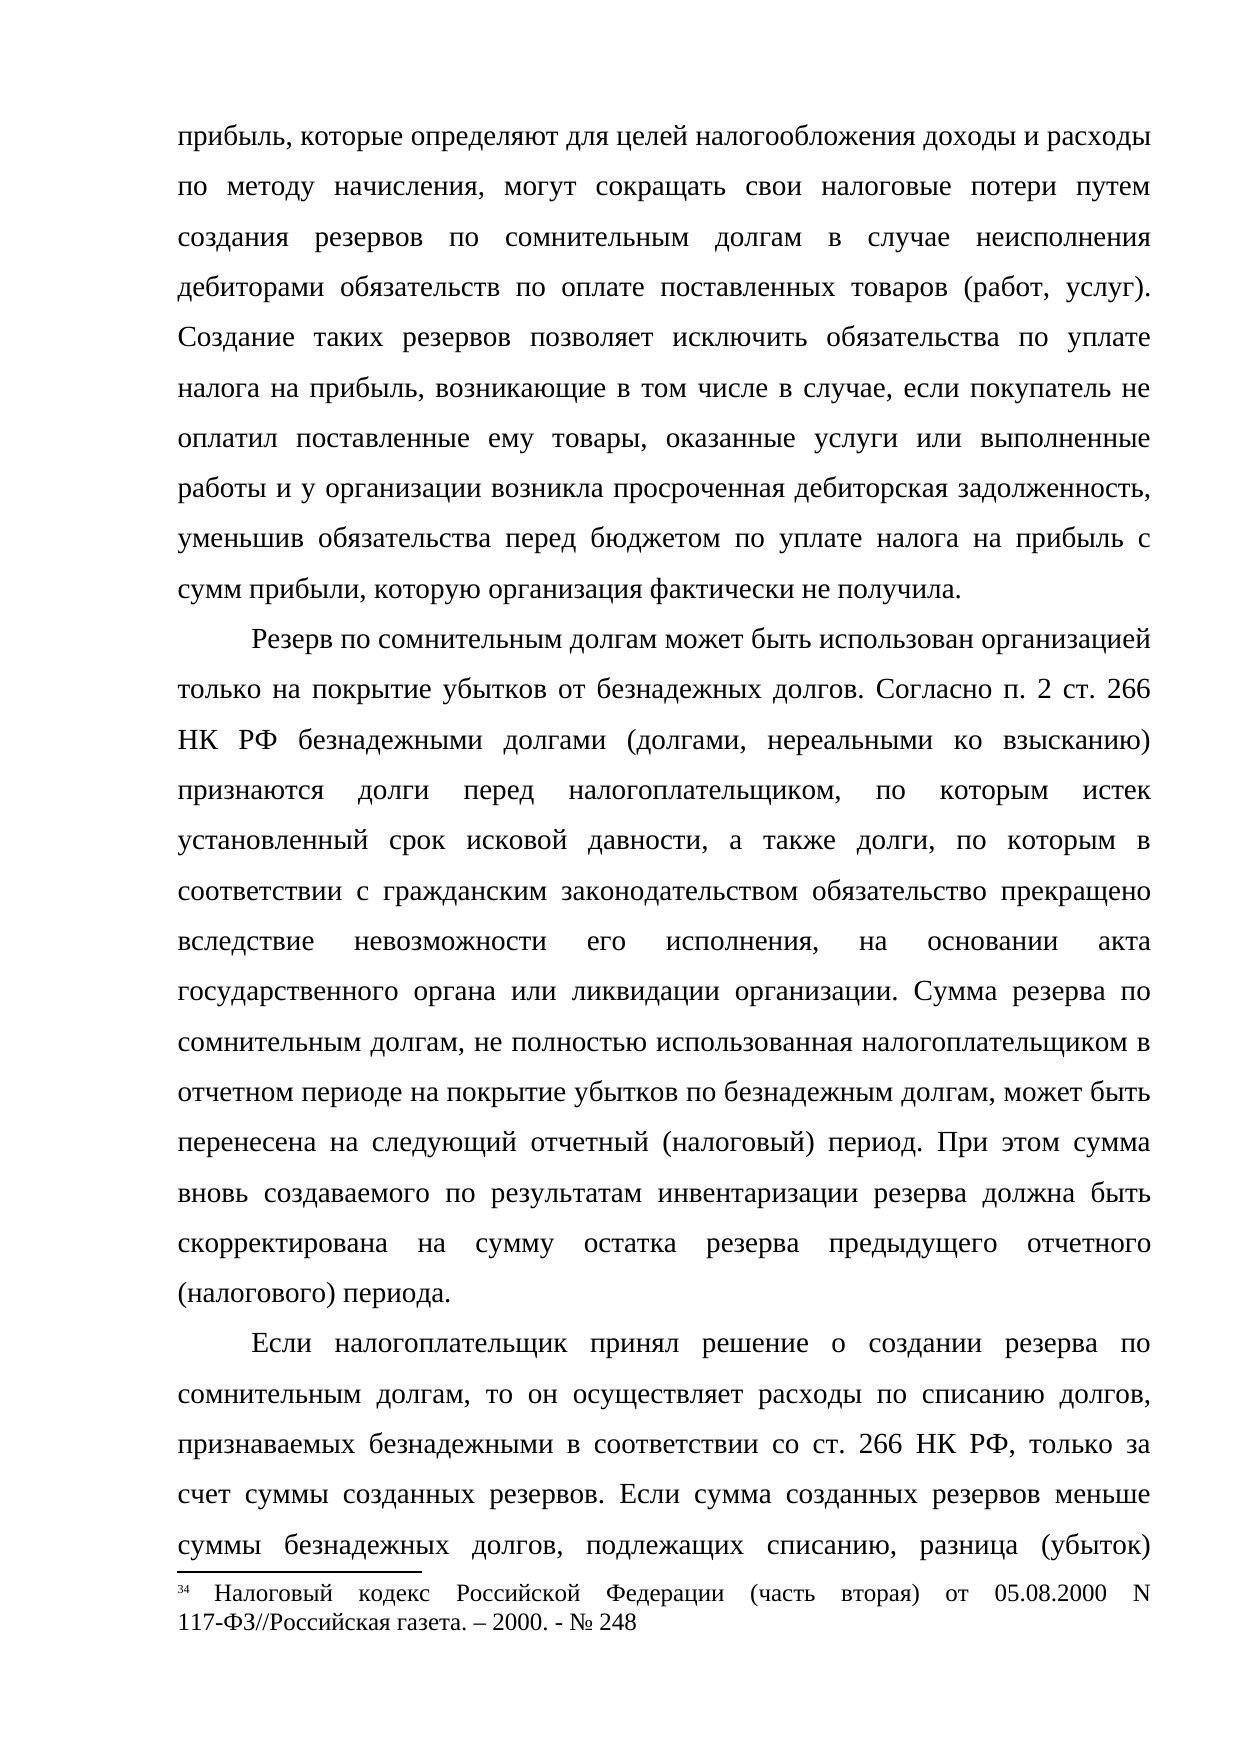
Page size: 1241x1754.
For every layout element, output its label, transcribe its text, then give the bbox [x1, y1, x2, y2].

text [177, 1326, 1152, 1560]
text Резерв по сомнительным долгам может быть использован организацией только на покрытие убытков от безнадежных долгов. Согласно п. 2 ст. 266 НК РФ безнадежными долгами (долгами, нереальными ко взысканию) признаются долги перед налогоплательщиком, по которым истек установленный срок исковой давности, а также долги, по которым в соответствии с гражданским законодательством обязательство прекращено вследствие невозможности его исполнения, на основании акта государственного органа или ликвидации организации. Сумма резерва по сомнительным долгам, не полностью использованная налогоплательщиком в отчетном периоде на покрытие убытков по безнадежным долгам, может быть перенесена на следующий отчетный (налоговый) период. При этом сумма вновь создаваемого по результатам инвентаризации резерва должна быть скорректирована на сумму остатка резерва предыдущего отчетного (налогового) периода. [177, 621, 1152, 1309]
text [177, 118, 1152, 604]
